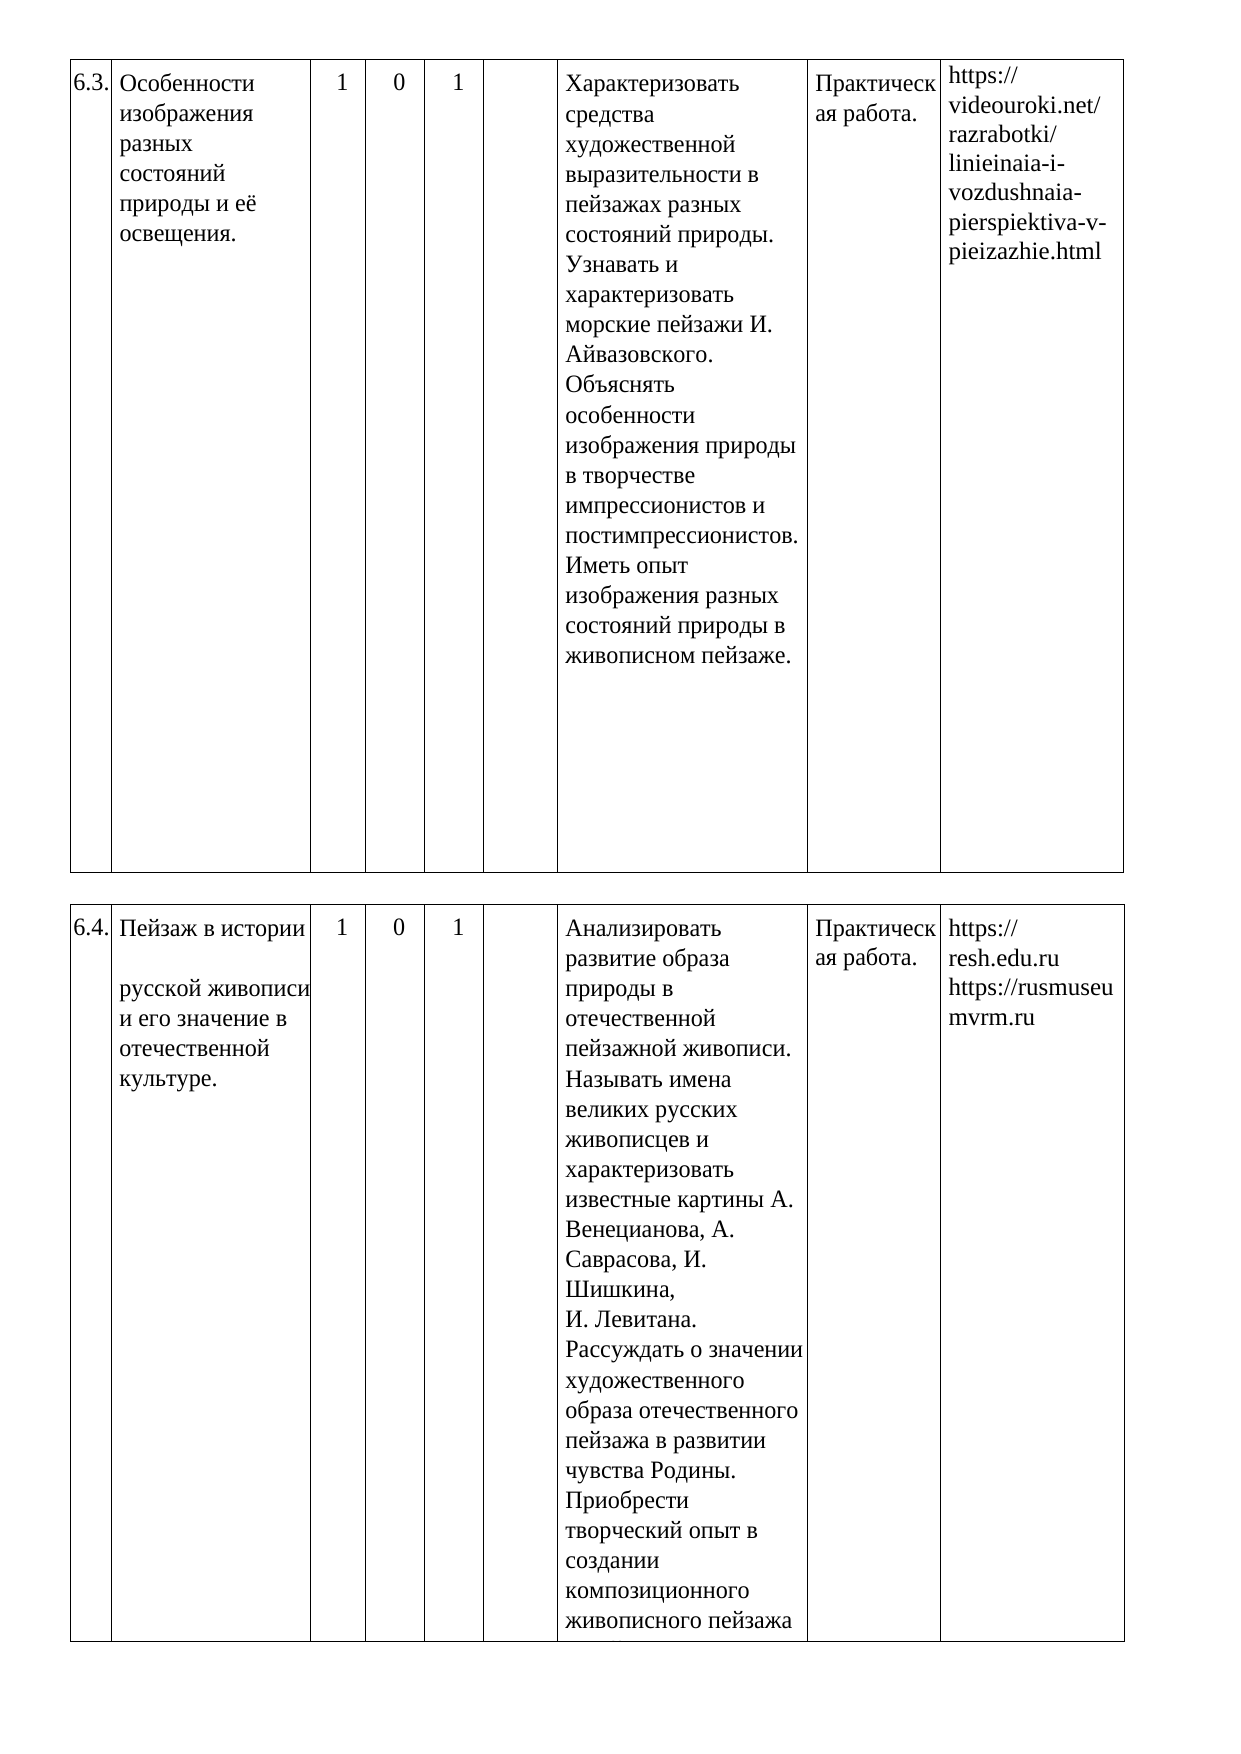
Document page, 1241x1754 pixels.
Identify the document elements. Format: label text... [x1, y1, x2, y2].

table_cell 1 [311, 60, 365, 872]
table_header 1 [311, 905, 365, 1641]
table_cell 0 [366, 60, 424, 872]
table_header Пейзаж в истории русской живописи и его значение в отечественной культуре. [112, 905, 310, 1641]
table_header 1 [425, 905, 483, 1641]
table_header 0 [366, 905, 424, 1641]
table_header 6.4. [71, 905, 111, 1641]
table_header [484, 905, 557, 1641]
table_cell [484, 60, 557, 872]
table_cell https://videouroki.net/razrabotki/linieinaia-i-vozdushnaia-pierspiektiva-v-pieizazhie.html [941, 60, 1123, 872]
table_cell Особенности изображения разных состояний природы и её освещения. [112, 60, 310, 872]
table_cell 6.3. [71, 60, 111, 872]
table_header https://resh.edu.ru https://rusmuseumvrm.ru [941, 905, 1124, 1641]
table_cell Характеризовать средства художественной выразительности в пейзажах разных состояний природы. Узнавать и характеризовать морские пейзажи И. Айвазовского. Объяснять особенности изображения природы в творчестве импрессионистов и постимпрессионистов. Иметь опыт изображения разных состояний природы в живописном пейзаже. [558, 60, 807, 872]
table_header Анализировать развитие образа природы в отечественной пейзажной живописи. Называть имена великих русских живописцев и характеризовать известные картины А. Венецианова, А. Саврасова, И. Шишкина, И. Левитана. Рассуждать о значении художественного образа отечественного пейзажа в развитии чувства Родины. Приобрести творческий опыт в создании композиционного живописного пейзажа своей Родины. [558, 905, 807, 1641]
table_header Практическая работа. [808, 905, 940, 1641]
table_cell 1 [425, 60, 483, 872]
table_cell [808, 60, 940, 872]
